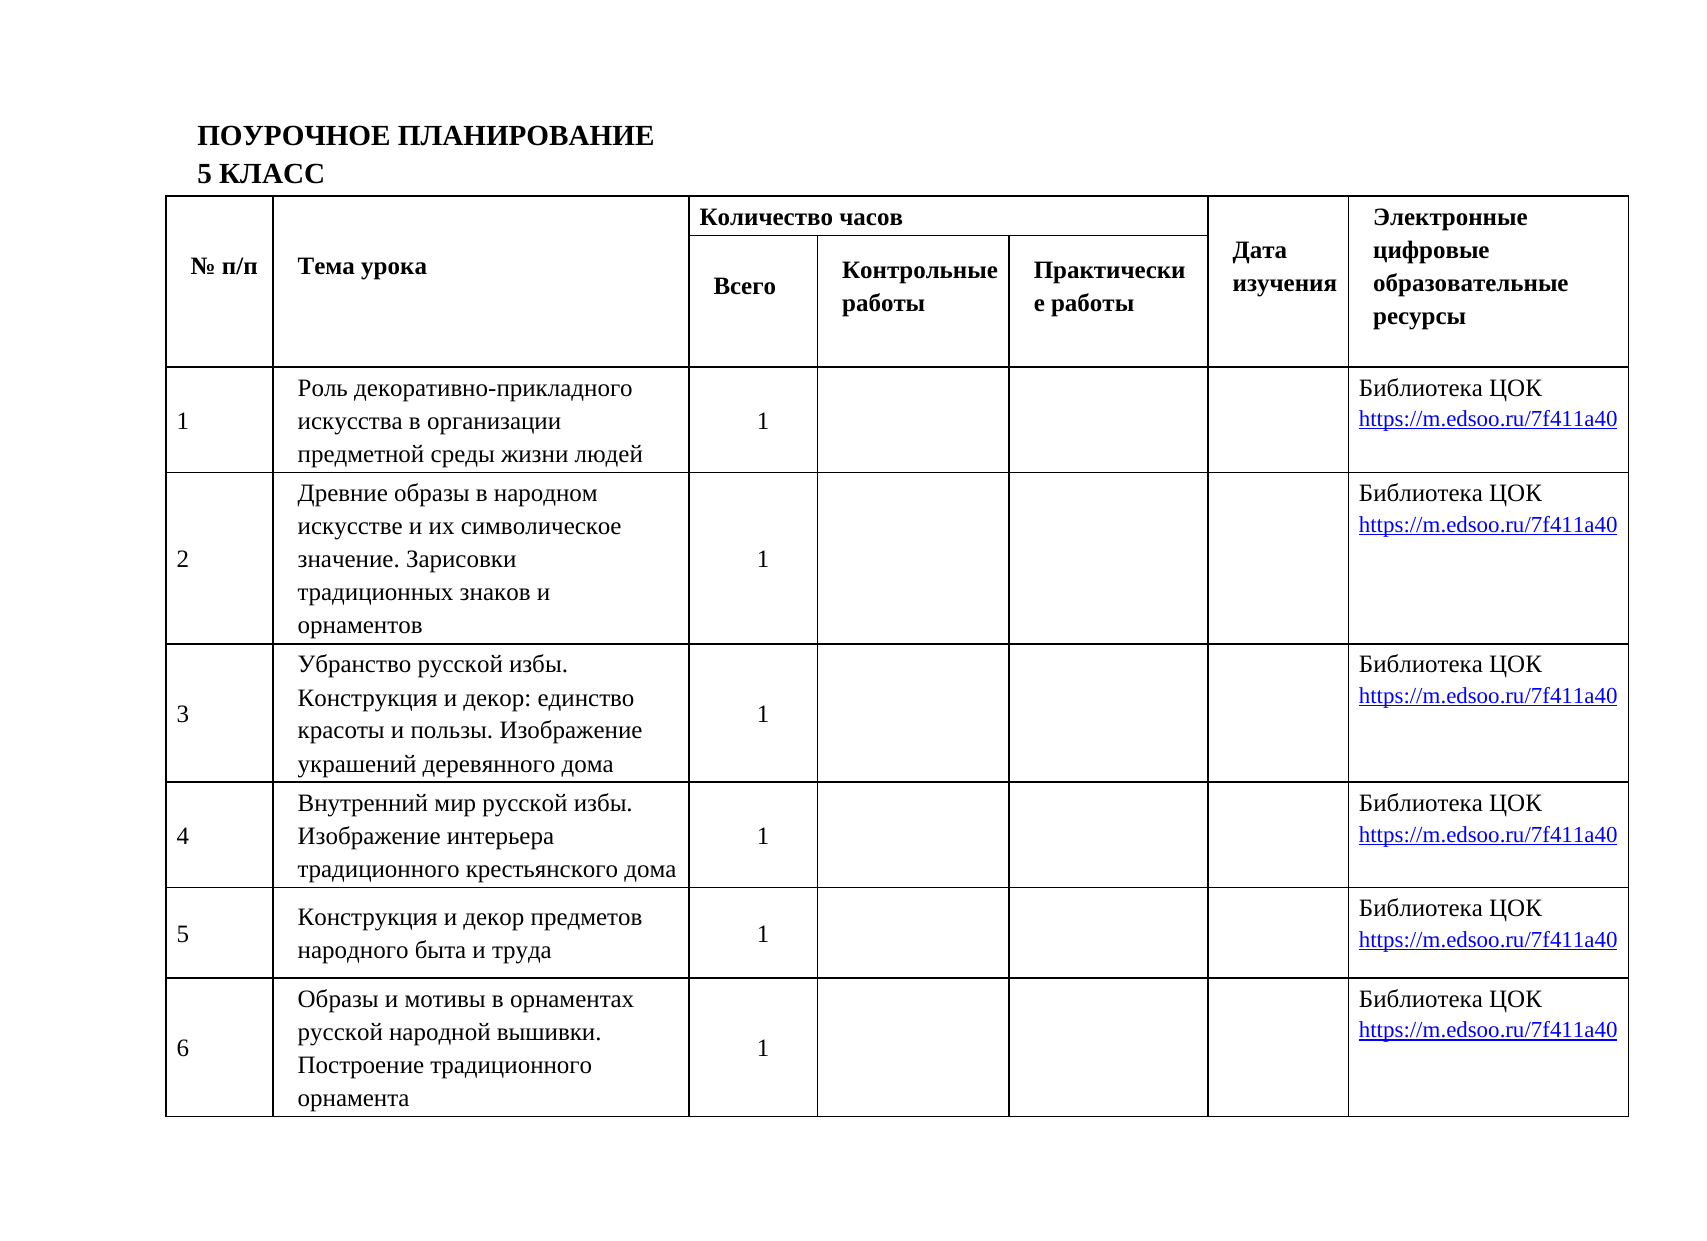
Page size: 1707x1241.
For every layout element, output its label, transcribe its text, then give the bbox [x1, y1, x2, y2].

table_cell Библиотека ЦОК https://m.edsoo.ru/7f411a40 [1349, 473, 1628, 643]
table_cell Контрольные работы [818, 236, 1008, 366]
table_cell 1 [690, 979, 817, 1116]
table_cell 5 [167, 888, 272, 977]
table_cell Внутренний мир русской избы. Изображение интерьера традиционного крестьянского дома [274, 783, 688, 887]
table_cell Образы и мотивы в орнаментах русской народной вышивки. Построение традиционного орнамента [274, 979, 688, 1116]
text 5 КЛАСС [190, 157, 1618, 190]
table_cell 3 [167, 645, 272, 781]
table_cell [818, 645, 1008, 781]
table_cell 4 [167, 783, 272, 887]
table_cell [818, 979, 1008, 1116]
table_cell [1349, 888, 1628, 977]
table_cell 1 [690, 645, 817, 781]
table_cell [818, 783, 1008, 887]
table_cell Роль декоративно-прикладного искусства в организации предметной среды жизни людей [274, 368, 688, 471]
table_cell [1010, 368, 1207, 471]
table_header Тема урока [274, 197, 688, 366]
table_cell [1209, 979, 1348, 1116]
table_cell 1 [690, 473, 817, 643]
table_cell [818, 473, 1008, 643]
table_cell [818, 368, 1008, 471]
table_header Электронные цифровые образовательные ресурсы [1349, 197, 1628, 366]
table_cell [1209, 473, 1348, 643]
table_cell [1349, 979, 1628, 1116]
table_cell [1010, 979, 1207, 1116]
table_cell 1 [167, 368, 272, 471]
table_header № п/п [167, 197, 272, 366]
table_cell [1010, 473, 1207, 643]
table_cell Древние образы в народном искусстве и их символическое значение. Зарисовки традиционных знаков и орнаментов [274, 473, 688, 643]
text ПОУРОЧНОЕ ПЛАНИРОВАНИЕ [190, 118, 1618, 152]
table_cell 1 [690, 888, 817, 977]
table_cell [1010, 645, 1207, 781]
table_cell Практические работы [1010, 236, 1207, 366]
table_cell 6 [167, 979, 272, 1116]
table_cell [1209, 783, 1348, 887]
table_cell [1010, 888, 1207, 977]
table_cell Всего [690, 236, 817, 366]
table_cell Библиотека ЦОК https://m.edsoo.ru/7f411a40 [1349, 645, 1628, 781]
table_cell 1 [690, 368, 817, 471]
table_cell [1010, 783, 1207, 887]
table_cell Конструкция и декор предметов народного быта и труда [274, 888, 688, 977]
table_cell [1209, 645, 1348, 781]
table_header Дата изучения [1209, 197, 1348, 366]
table_cell Библиотека ЦОК https://m.edsoo.ru/7f411a40 [1349, 368, 1628, 471]
table_cell [818, 888, 1008, 977]
table_cell Библиотека ЦОК https://m.edsoo.ru/7f411a40 [1349, 783, 1628, 887]
table_cell 2 [167, 473, 272, 643]
table_cell [1209, 368, 1348, 471]
table_header Количество часов [690, 197, 1207, 234]
table_cell Убранство русской избы. Конструкция и декор: единство красоты и пользы. Изображение украшений деревянного дома [274, 645, 688, 781]
table_cell 1 [690, 783, 817, 887]
table_cell [1209, 888, 1348, 977]
